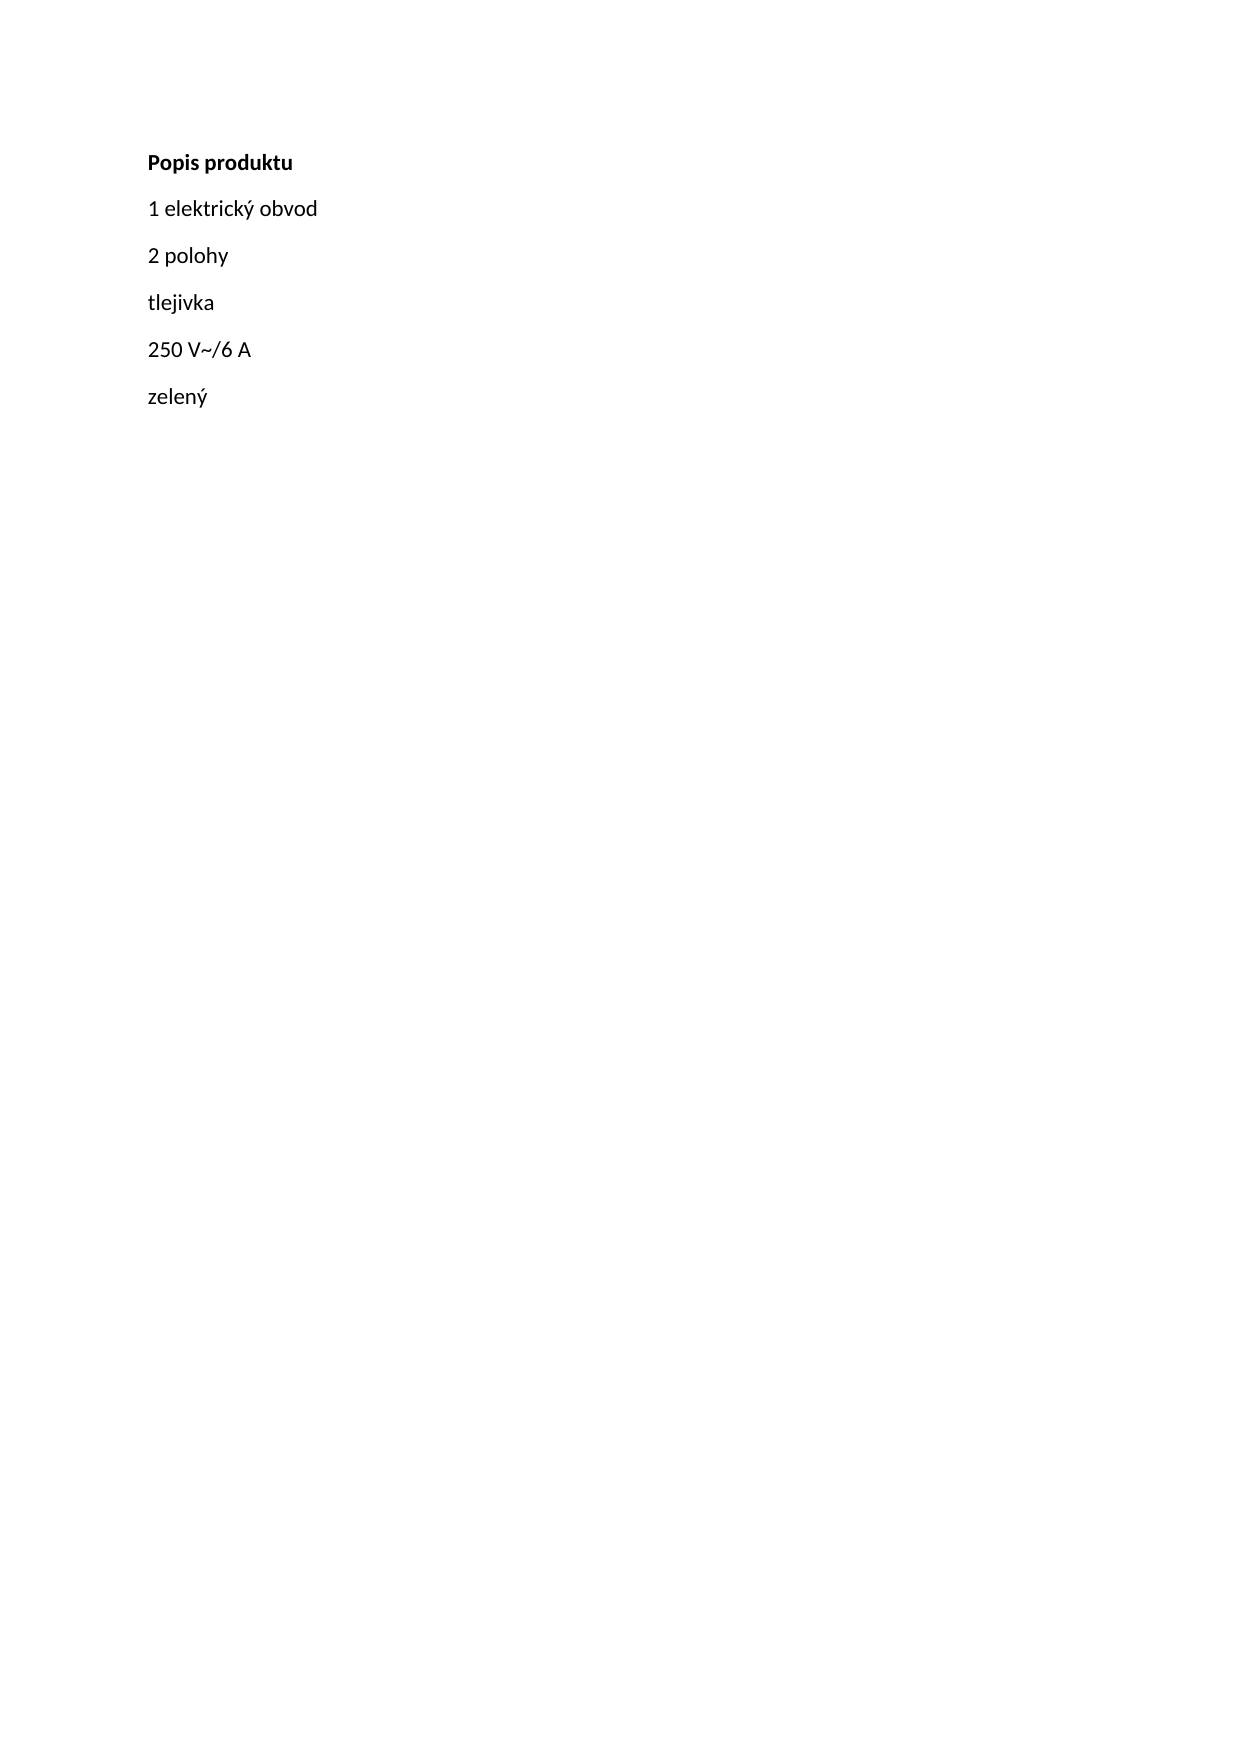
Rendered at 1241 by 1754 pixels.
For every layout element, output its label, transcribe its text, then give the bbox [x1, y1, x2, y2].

text 2 polohy [148, 241, 1093, 269]
text zelený [148, 382, 1093, 410]
text tlejivka [148, 288, 1093, 316]
text 250 V~/6 A [148, 335, 1093, 363]
text 1 elektrický obvod [148, 194, 1093, 222]
text Popis produktu [148, 148, 1093, 176]
